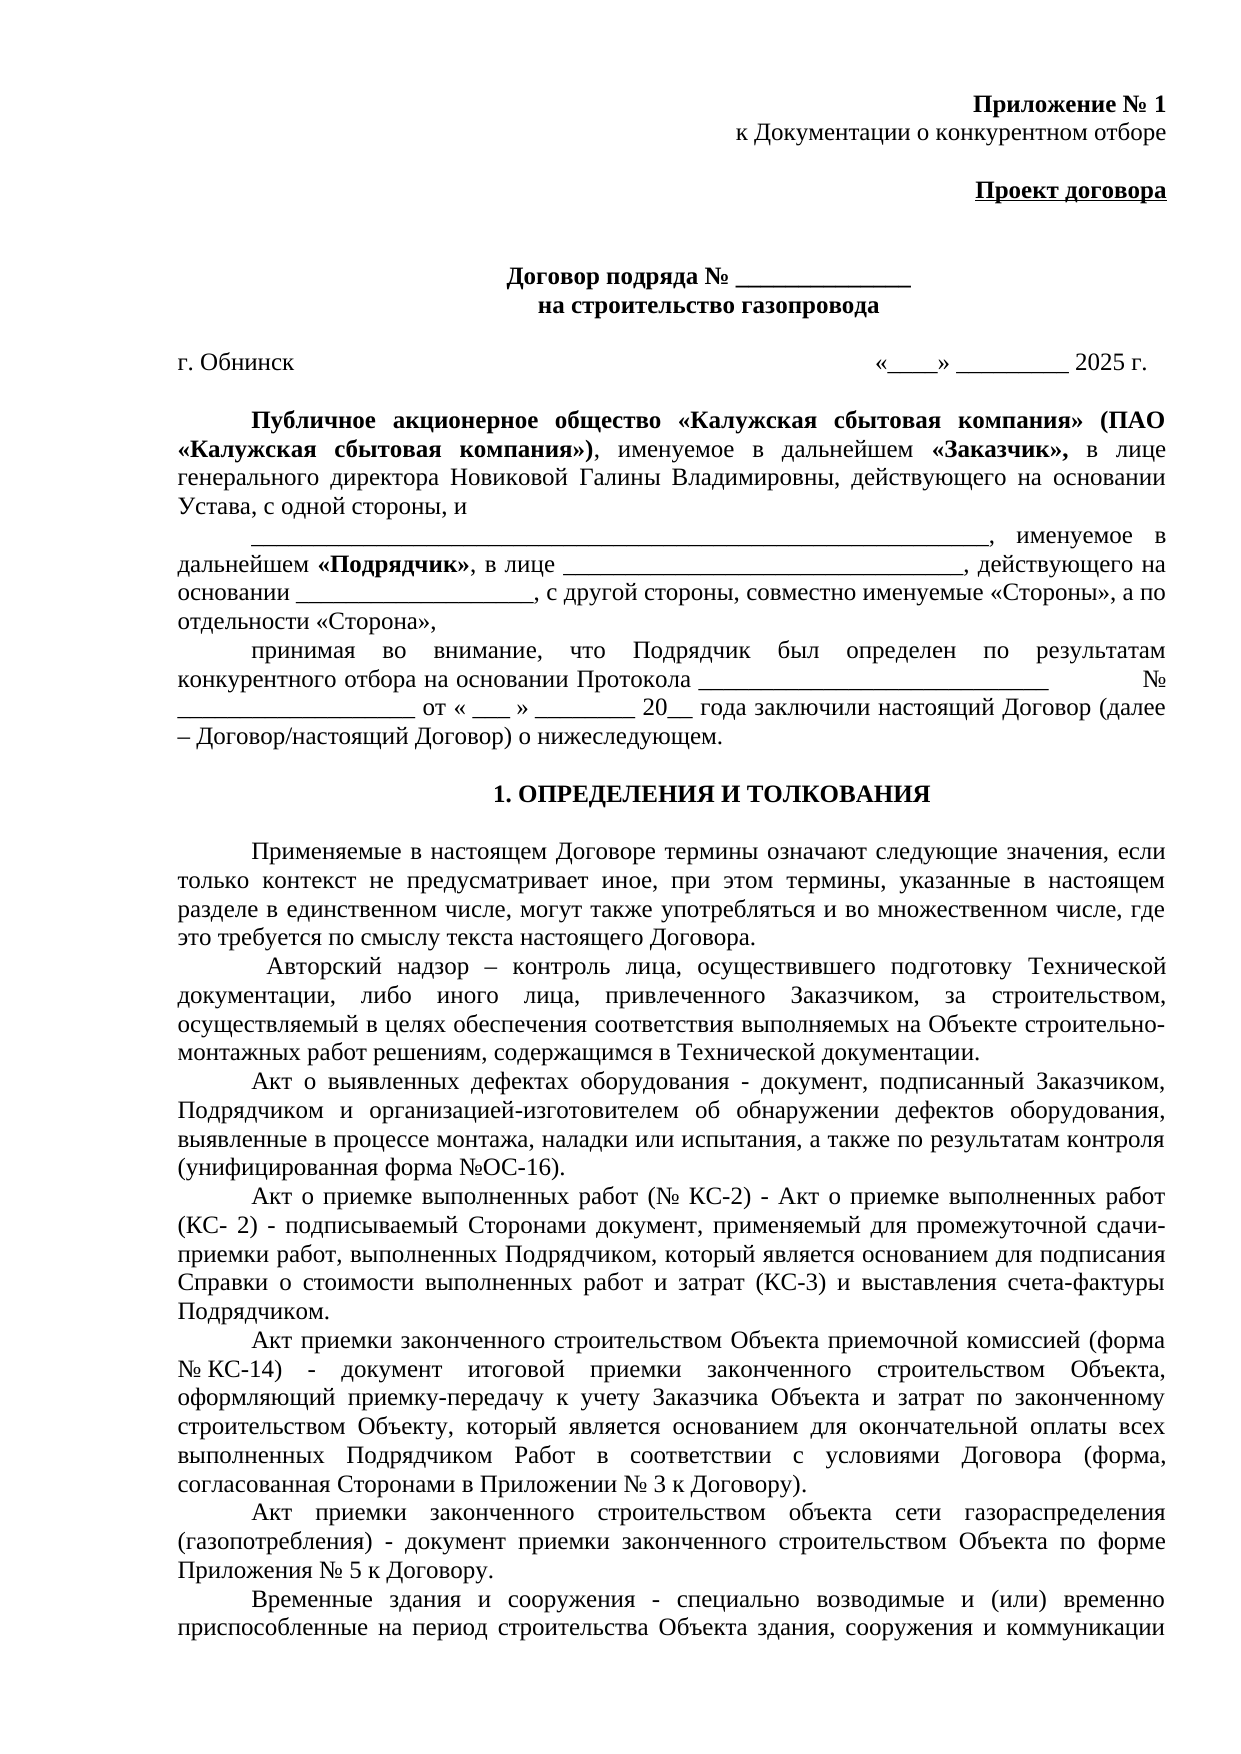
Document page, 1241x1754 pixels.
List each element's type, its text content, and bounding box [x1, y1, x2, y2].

text Применяемые в настоящем Договоре термины означают следующие значения, если только контекст не предусматривает иное, при этом термины, указанные в настоящем разделе в единственном числе, могут также употребляться и во множественном числе, где это требуется по смыслу текста настоящего Договора. [177, 836, 1166, 951]
subtitle 1. ОПРЕДЕЛЕНИЯ И ТОЛКОВАНИЯ [177, 779, 1166, 807]
text принимая во внимание, что Подрядчик был определен по результатам конкурентного отбора на основании Протокола ____________________________ № ___________________ от « ___ » ________ 20__ года заключили настоящий Договор (далее – Договор/настоящий Договор) о нижеследующем. [177, 635, 1166, 750]
text на строительство газопровода [177, 290, 1166, 319]
text Акт о приемке выполненных работ (№ КС-2) - Акт о приемке выполненных работ (КС- 2) - подписываемый Сторонами документ, применяемый для промежуточной сдачи-приемки работ, выполненных Подрядчиком, который является основанием для подписания Справки о стоимости выполненных работ и затрат (КС-3) и выставления счета-фактуры Подрядчиком. [177, 1181, 1166, 1325]
list Акт о выявленных дефектах оборудования - документ, подписанный Заказчиком, Подрядчиком и организацией-изготовителем об обнаружении дефектов оборудования, выявленные в процессе монтажа, наладки или испытания, а также по результатам контроля (унифицированная форма №ОС-16). [177, 1066, 1166, 1181]
text к Документации о конкурентном отборе [177, 117, 1166, 146]
list Авторский надзор – контроль лица, осуществившего подготовку Технической документации, либо иного лица, привлеченного Заказчиком, за строительством, осуществляемый в целях обеспечения соответствия выполняемых на Объекте строительно-монтажных работ решениям, содержащимся в Технической документации. [177, 951, 1166, 1066]
text Договор подряда № ______________ [177, 261, 1166, 290]
text Приложение № 1 [177, 89, 1166, 117]
text Проект договора [177, 175, 1166, 204]
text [177, 1584, 1166, 1641]
text Акт приемки законченного строительством объекта сети газораспределения (газопотребления) - документ приемки законченного строительством Объекта по форме Приложения № 5 к Договору. [177, 1497, 1166, 1584]
text Публичное акционерное общество «Калужская сбытовая компания» (ПАО «Калужская сбытовая компания»), именуемое в дальнейшем «Заказчик», в лице генерального директора Новиковой Галины Владимировны, действующего на основании Устава, с одной стороны, и [177, 405, 1166, 520]
text Акт приемки законченного строительством Объекта приемочной комиссией (форма № КС-14) - документ итоговой приемки законченного строительством Объекта, оформляющий приемку-передачу к учету Заказчика Объекта и затрат по законченному строительством Объекту, который является основанием для окончательной оплаты всех выполненных Подрядчиком Работ в соответствии с условиями Договора (форма, согласованная Сторонами в Приложении № 3 к Договору). [177, 1325, 1166, 1497]
text г. Обнинск «____» _________ 2025 г. [177, 347, 1166, 376]
text ___________________________________________________________, именуемое в дальнейшем «Подрядчик», в лице ________________________________, действующего на основании ___________________, с другой стороны, совместно именуемые «Стороны», а по отдельности «Сторона», [177, 520, 1166, 635]
